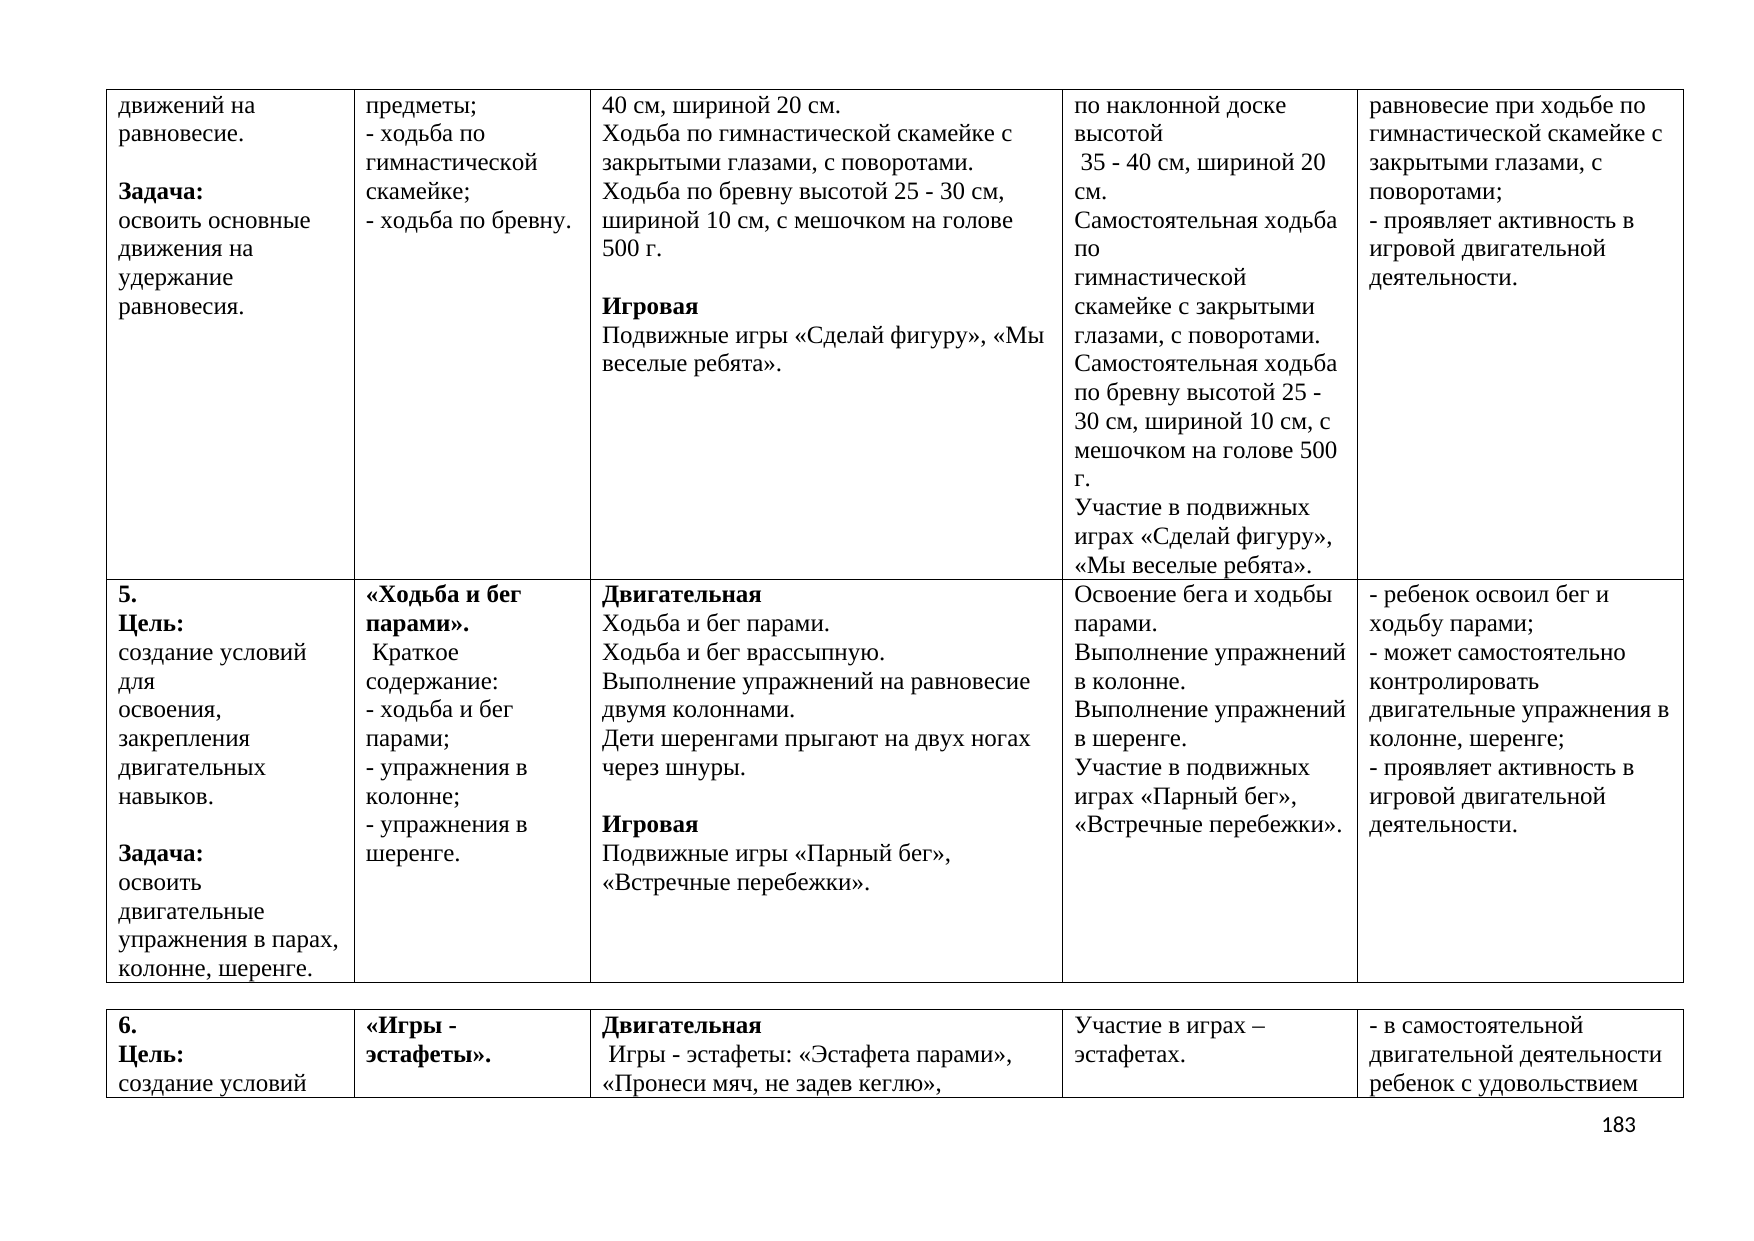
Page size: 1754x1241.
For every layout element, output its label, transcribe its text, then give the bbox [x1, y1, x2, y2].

table_cell Двигательная Ходьба и бег парами. Ходьба и бег врассыпную. Выполнение упражнений на равновесие двумя колоннами. Дети шеренгами прыгают на двух ногах через шнуры. Игровая Подвижные игры «Парный бег», «Встречные перебежки». [591, 580, 1062, 982]
table_header «Игры - эстафеты». [355, 1010, 590, 1097]
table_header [1358, 1010, 1683, 1097]
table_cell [1063, 90, 1357, 578]
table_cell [591, 90, 1062, 578]
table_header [1063, 1010, 1357, 1097]
table_cell 5. Цель: создание условий для освоения, закрепления двигательных навыков. Задача: освоить двигательные упражнения в парах, колонне, шеренге. [107, 580, 354, 982]
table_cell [1358, 90, 1683, 578]
table_cell - ребенок освоил бег и ходьбу парами; - может самостоятельно контролировать двигательные упражнения в колонне, шеренге; - проявляет активность в игровой двигательной деятельности. [1358, 580, 1683, 982]
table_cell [107, 90, 354, 578]
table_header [107, 1010, 354, 1097]
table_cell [355, 90, 590, 578]
table_cell Освоение бега и ходьбы парами. Выполнение упражнений в колонне. Выполнение упражнений в шеренге. Участие в подвижных играх «Парный бег», «Встречные перебежки». [1063, 580, 1357, 982]
table_cell «Ходьба и бег парами». Краткое содержание: - ходьба и бег парами; - упражнения в колонне; - упражнения в шеренге. [355, 580, 590, 982]
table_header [591, 1010, 1062, 1097]
